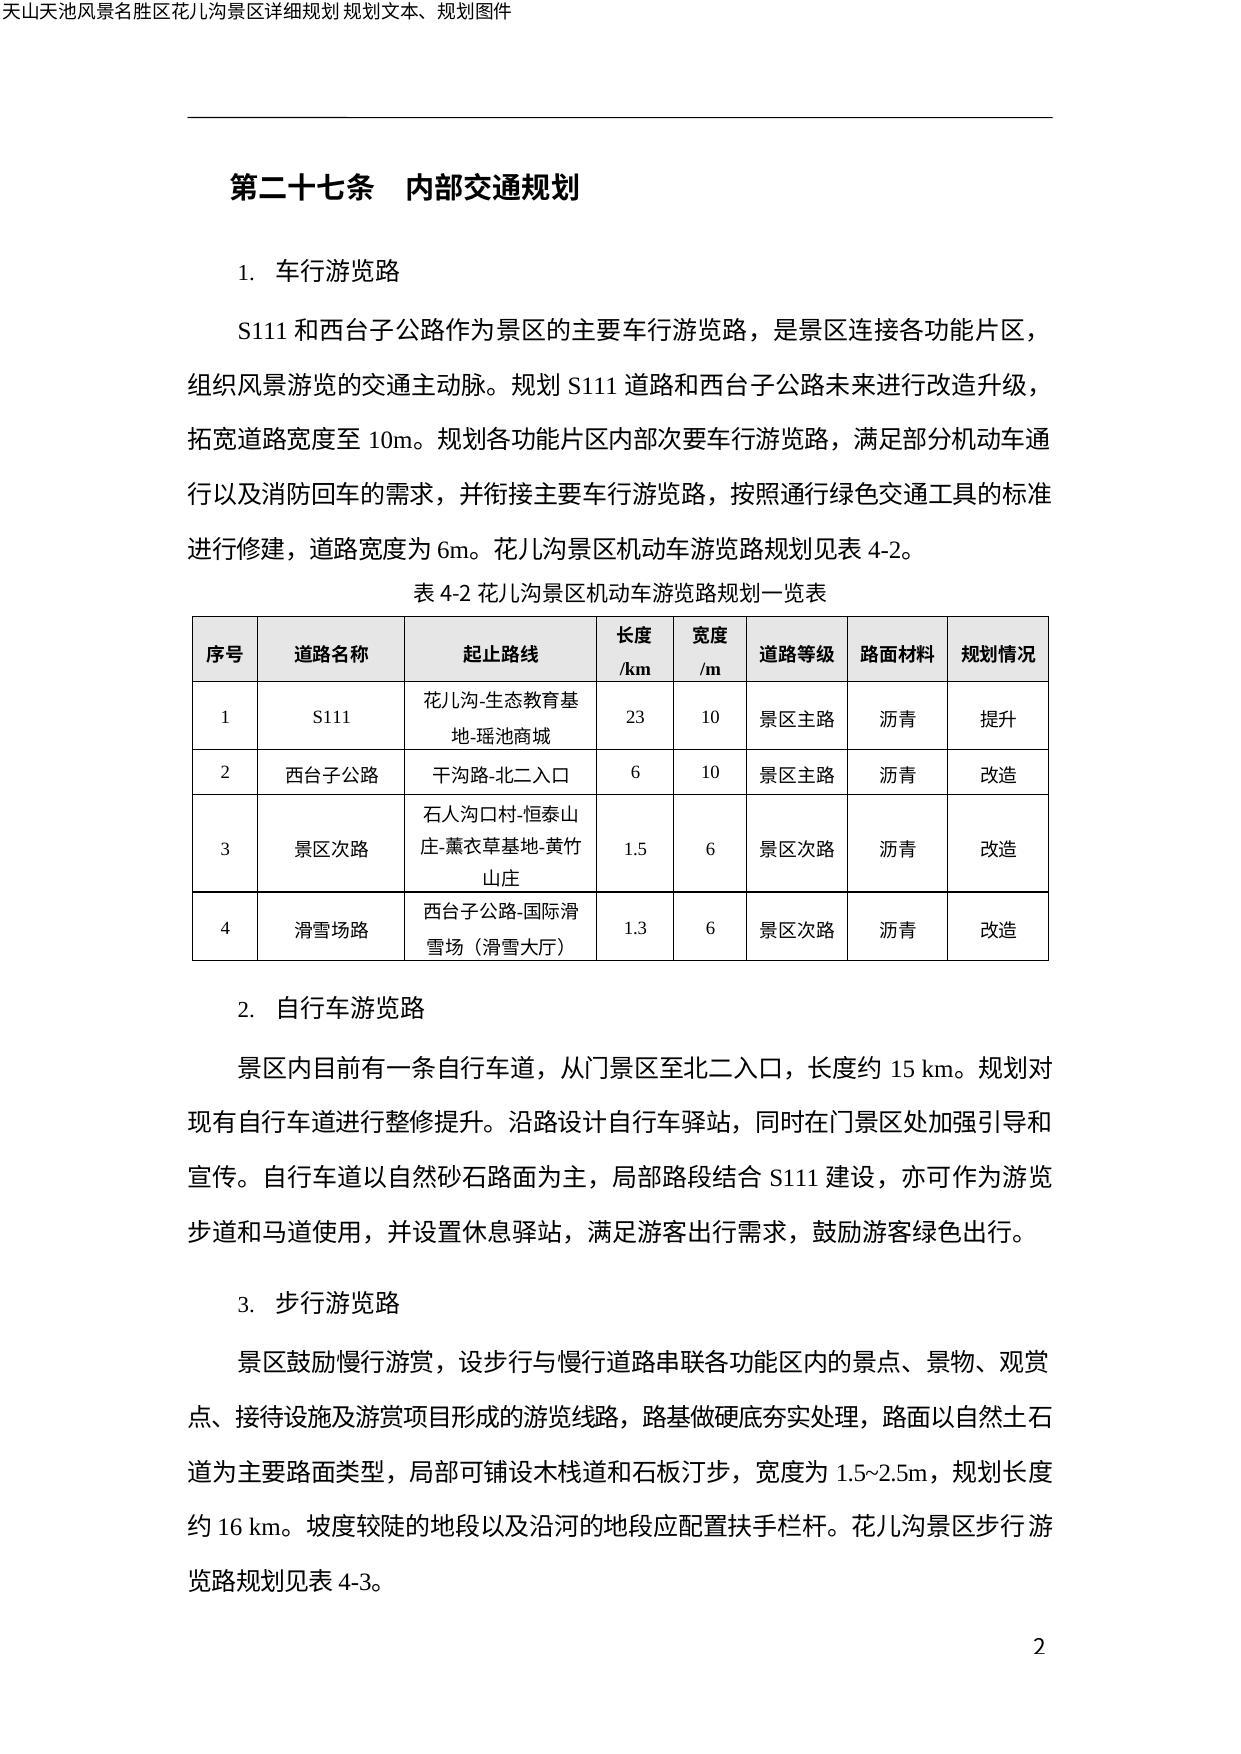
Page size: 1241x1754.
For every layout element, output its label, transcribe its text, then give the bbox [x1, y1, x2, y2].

table_cell 6 [674, 795, 746, 891]
table_cell 3 [193, 795, 257, 891]
table_cell 提升 [948, 682, 1048, 749]
table_cell 景区次路 [258, 795, 404, 891]
table_cell 10 [674, 682, 746, 749]
table_cell 滑雪场路 [258, 893, 404, 959]
list 自行车游览路 [237, 989, 1113, 1025]
text 表 4-2 花儿沟景区机动车游览路规划一览表 [164, 584, 1075, 606]
table_cell S111 [258, 682, 404, 749]
table_cell 6 [597, 750, 673, 794]
table_header 道路等级 [747, 617, 847, 681]
table_header 长度 /km [597, 617, 673, 681]
table_cell 沥青 [848, 682, 947, 749]
table_header 路面材料 [848, 617, 947, 681]
table_cell 干沟路-北二入口 [405, 750, 596, 794]
table_cell 景区主路 [747, 682, 847, 749]
table_cell 10 [674, 750, 746, 794]
table_cell 沥青 [848, 795, 947, 891]
text S111 和西台子公路作为景区的主要车行游览路，是景区连接各功能片区， 组织风景游览的交通主动脉。规划 S111 道路和西台子公路未来进行改造升级， 拓宽道路宽度至 10m。规划各功能片区内部次要车行游览路，满足部分机动车通行以及消防回车的需求，并衔接主要车行游览路，按照通行绿色交通工具的标准进行修建，道路宽度为 6m。花儿沟景区机动车游览路规划见表 4-2。 [187, 311, 1053, 566]
list 步行游览路 [237, 1284, 1113, 1320]
table_cell 6 [674, 893, 746, 959]
table_cell 景区主路 [747, 750, 847, 794]
table_cell 花儿沟-生态教育基 地-瑶池商城 [405, 682, 596, 749]
table_cell 4 [193, 893, 257, 959]
table_header 起止路线 [405, 617, 596, 681]
text 景区内目前有一条自行车道，从门景区至北二入口，长度约 15 km。规划对现有自行车道进行整修提升。沿路设计自行车驿站，同时在门景区处加强引导和宣传。自行车道以自然砂石路面为主，局部路段结合 S111 建设，亦可作为游览步道和马道使用，并设置休息驿站，满足游客出行需求，鼓励游客绿色出行。 [187, 1048, 1053, 1248]
table_cell 沥青 [848, 893, 947, 959]
table_cell 1.5 [597, 795, 673, 891]
table_header 规划情况 [948, 617, 1048, 681]
table_cell 景区次路 [747, 795, 847, 891]
table_cell 改造 [948, 750, 1048, 794]
table_cell 景区次路 [747, 893, 847, 959]
table_cell 23 [597, 682, 673, 749]
table_cell 2 [193, 750, 257, 794]
table_cell 1 [193, 682, 257, 749]
table_cell 沥青 [848, 750, 947, 794]
table_cell 改造 [948, 795, 1048, 891]
table_cell 1.3 [597, 893, 673, 959]
subtitle 第二十七条 内部交通规划 [229, 165, 1113, 207]
table_header 序号 [193, 617, 257, 681]
table_header 宽度 /m [674, 617, 746, 681]
table_header 道路名称 [258, 617, 404, 681]
text 景区鼓励慢行游赏，设步行与慢行道路串联各功能区内的景点、景物、观赏点、接待设施及游赏项目形成的游览线路，路基做硬底夯实处理，路面以自然土石道为主要路面类型，局部可铺设木栈道和石板汀步，宽度为 1.5~2.5m，规划长度约 16 km。坡度较陡的地段以及沿河的地段应配置扶手栏杆。花儿沟景区步行游览路规划见表 4-3。 [187, 1343, 1053, 1598]
table_cell 改造 [948, 893, 1048, 959]
table_cell 石人沟口村-恒泰山 庄-薰衣草基地-黄竹山庄 [405, 795, 596, 891]
table_cell 西台子公路 [258, 750, 404, 794]
table_cell 西台子公路-国际滑 雪场（滑雪大厅） [405, 893, 596, 959]
list 车行游览路 [237, 251, 1113, 287]
